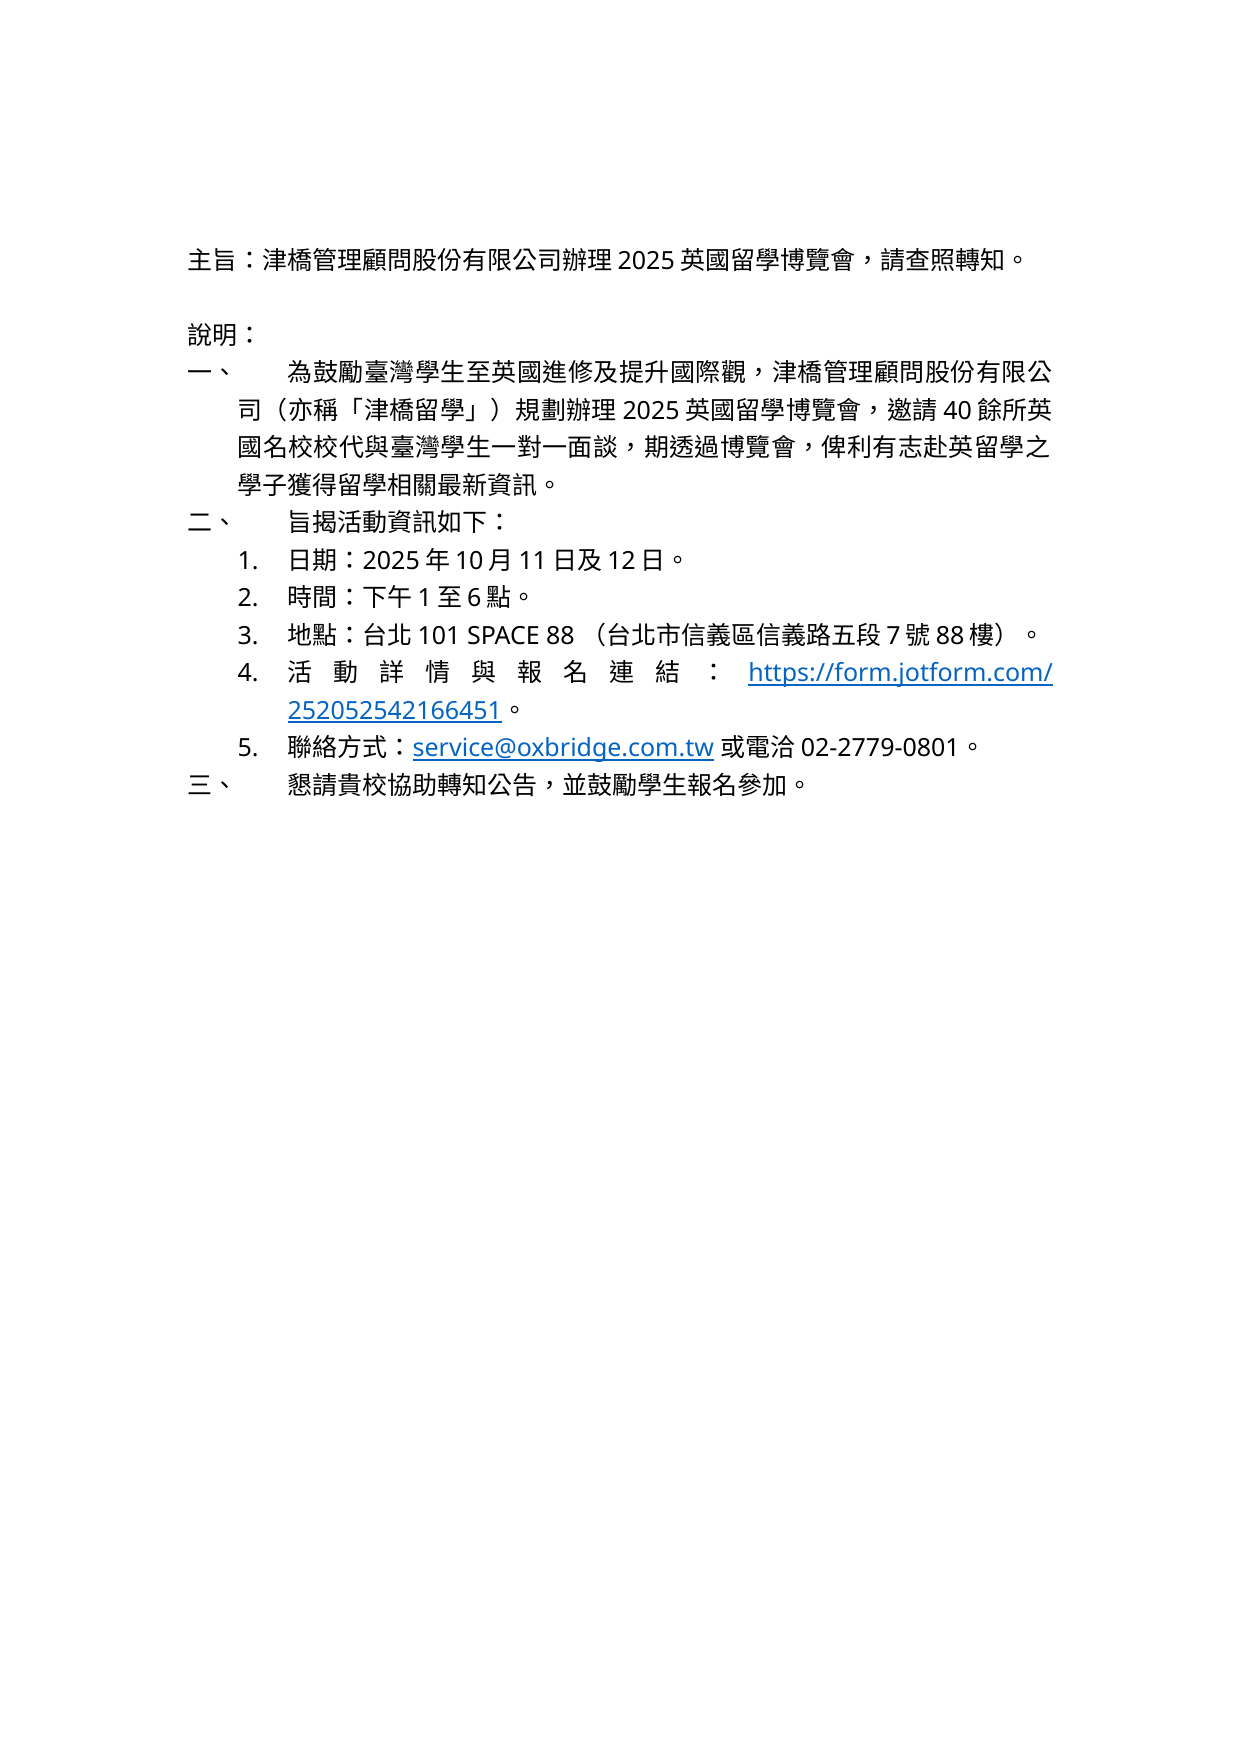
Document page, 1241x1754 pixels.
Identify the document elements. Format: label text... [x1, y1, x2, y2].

list 懇請貴校協助轉知公告，並鼓勵學生報名參加。 [187, 764, 1053, 802]
list 聯絡方式：service@oxbridge.com.tw 或電洽02-2779-0801。 [237, 727, 1053, 764]
list 活動詳情與報名連結：https://form.jotform.com/252052542166451。 [237, 652, 1053, 727]
list 時間：下午1至6點。 [237, 577, 1053, 614]
list 為鼓勵臺灣學生至英國進修及提升國際觀，津橋管理顧問股份有限公司（亦稱「津橋留學」）規劃辦理2025英國留學博覽會，邀請40餘所英國名校校代與臺灣學生一對一面談，期透過博覽會，俾利有志赴英留學之學子獲得留學相關最新資訊。 [187, 352, 1053, 502]
list 旨揭活動資訊如下： [187, 502, 1053, 539]
text 主旨：津橋管理顧問股份有限公司辦理2025英國留學博覽會，請查照轉知。 [187, 239, 1053, 277]
list 地點：台北101 SPACE 88 （台北市信義區信義路五段7號88樓）。 [237, 614, 1053, 652]
text 說明： [187, 314, 1053, 352]
list 日期：2025年10月11日及12日。 [237, 539, 1053, 577]
